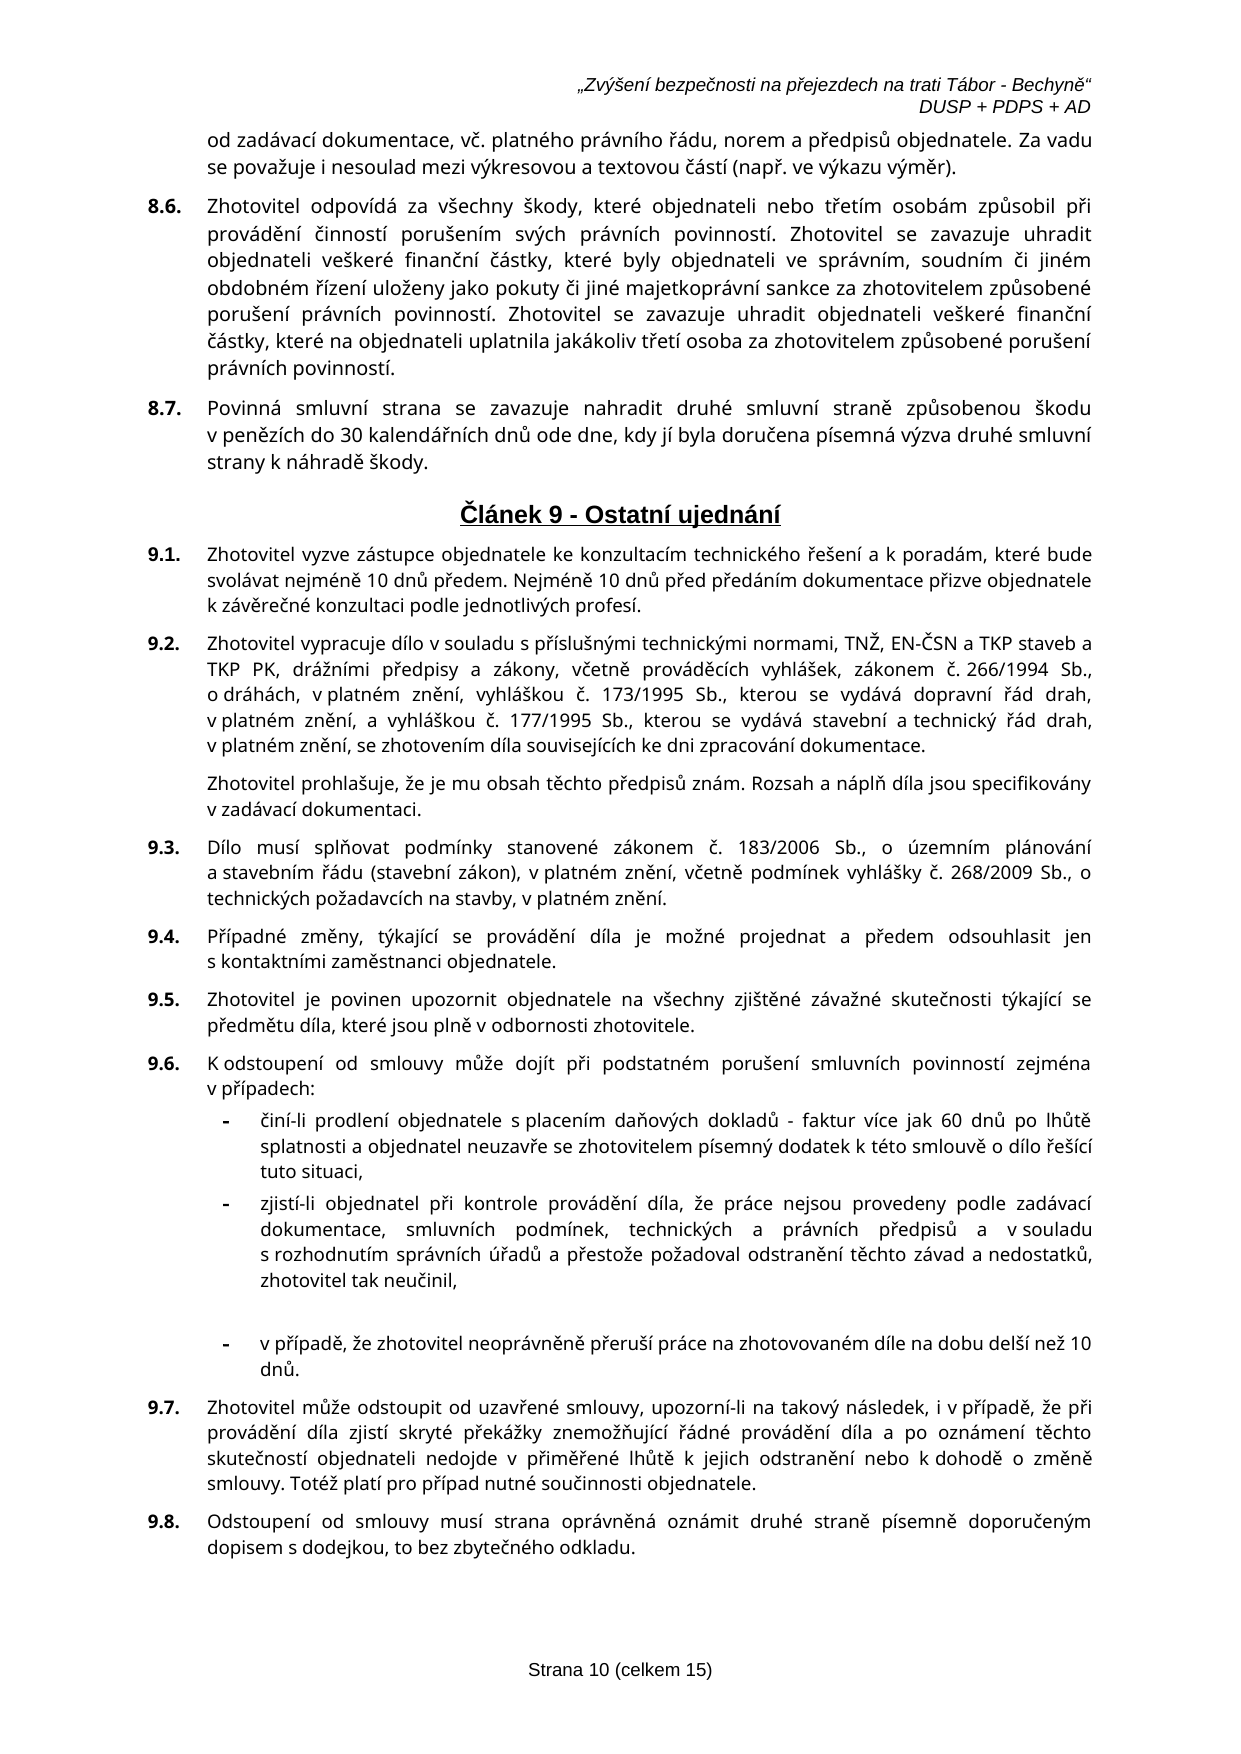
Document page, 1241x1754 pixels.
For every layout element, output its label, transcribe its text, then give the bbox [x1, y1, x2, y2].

text Zhotovitel prohlašuje, že je mu obsah těchto předpisů znám. Rozsah a náplň díla jsou specifikovány v zadávací dokumentaci. [207, 771, 1092, 822]
list v případě, že zhotovitel neoprávněně přeruší práce na zhotovovaném díle na dobu delší než 10 dnů. [223, 1330, 1092, 1381]
text 9.6. K odstoupení od smlouvy může dojít při podstatném porušení smluvních povinností zejména v případech: [148, 1050, 1092, 1101]
subtitle Článek 9 - Ostatní ujednání [148, 500, 1092, 529]
text 9.2. Zhotovitel vypracuje dílo v souladu s příslušnými technickými normami, TNŽ, EN-ČSN a TKP staveb a TKP PK, drážními předpisy a zákony, včetně prováděcích vyhlášek, zákonem č. 266/1994 Sb., o dráhách, v platném znění, vyhláškou č. 173/1995 Sb., kterou se vydává dopravní řád drah, v platném znění, a vyhláškou č. 177/1995 Sb., kterou se vydává stavební a technický řád drah, v platném znění, se zhotovením díla souvisejících ke dni zpracování dokumentace. [148, 630, 1092, 758]
text 8.6. Zhotovitel odpovídá za všechny škody, které objednateli nebo třetím osobám způsobil při provádění činností porušením svých právních povinností. Zhotovitel se zavazuje uhradit objednateli veškeré finanční částky, které byly objednateli ve správním, soudním či jiném obdobném řízení uloženy jako pokuty či jiné majetkoprávní sankce za zhotovitelem způsobené porušení právních povinností. Zhotovitel se zavazuje uhradit objednateli veškeré finanční částky, které na objednateli uplatnila jakákoliv třetí osoba za zhotovitelem způsobené porušení právních povinností. [148, 193, 1092, 382]
text 9.8. Odstoupení od smlouvy musí strana oprávněná oznámit druhé straně písemně doporučeným dopisem s dodejkou, to bez zbytečného odkladu. [148, 1508, 1092, 1559]
text 9.1. Zhotovitel vyzve zástupce objednatele ke konzultacím technického řešení a k poradám, které bude svolávat nejméně 10 dnů předem. Nejméně 10 dnů před předáním dokumentace přizve objednatele k závěrečné konzultaci podle jednotlivých profesí. [148, 541, 1092, 618]
text 9.3. Dílo musí splňovat podmínky stanovené zákonem č. 183/2006 Sb., o územním plánování a stavebním řádu (stavební zákon), v platném znění, včetně podmínek vyhlášky č. 268/2009 Sb., o technických požadavcích na stavby, v platném znění. [148, 834, 1092, 911]
list zjistí-li objednatel při kontrole provádění díla, že práce nejsou provedeny podle zadávací dokumentace, smluvních podmínek, technických a právních předpisů a v souladu s rozhodnutím správních úřadů a přestože požadoval odstranění těchto závad a nedostatků, zhotovitel tak neučinil, [223, 1190, 1093, 1292]
text 9.4. Případné změny, týkající se provádění díla je možné projednat a předem odsouhlasit jen s kontaktními zaměstnanci objednatele. [148, 923, 1092, 974]
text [148, 126, 1092, 180]
text 9.7. Zhotovitel může odstoupit od uzavřené smlouvy, upozorní-li na takový následek, i v případě, že při provádění díla zjistí skryté překážky znemožňující řádné provádění díla a po oznámení těchto skutečností objednateli nedojde v přiměřené lhůtě k jejich odstranění nebo k dohodě o změně smlouvy. Totéž platí pro případ nutné součinnosti objednatele. [148, 1394, 1092, 1496]
list činí-li prodlení objednatele s placením daňových dokladů - faktur více jak 60 dnů po lhůtě splatnosti a objednatel neuzavře se zhotovitelem písemný dodatek k této smlouvě o dílo řešící tuto situaci, [223, 1107, 1093, 1184]
text 9.5. Zhotovitel je povinen upozornit objednatele na všechny zjištěné závažné skutečnosti týkající se předmětu díla, které jsou plně v odbornosti zhotovitele. [148, 987, 1092, 1038]
subtitle Povinná smluvní strana se zavazuje nahradit druhé smluvní straně způsobenou škodu v penězích do 30 kalendářních dnů ode dne, kdy jí byla doručena písemná výzva druhé smluvní strany k náhradě škody. [148, 394, 1092, 475]
